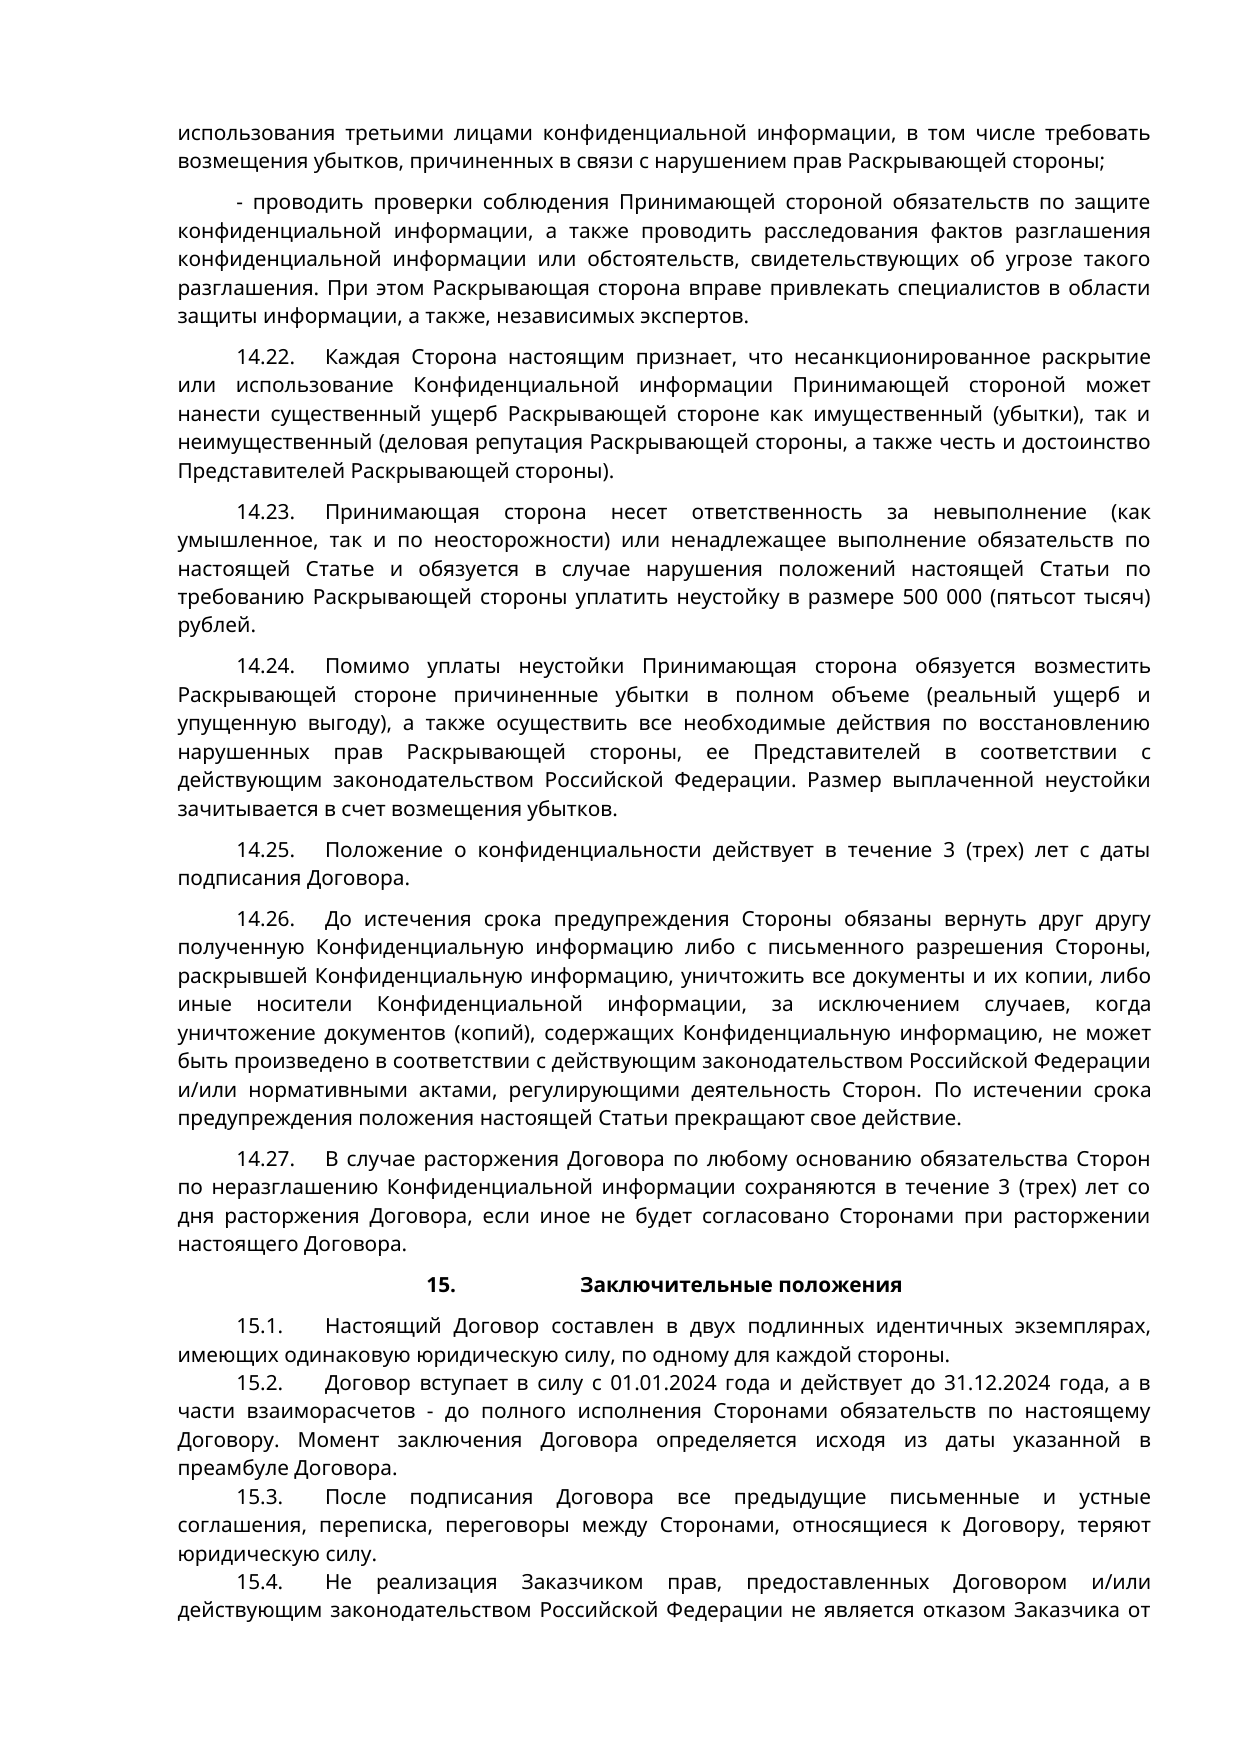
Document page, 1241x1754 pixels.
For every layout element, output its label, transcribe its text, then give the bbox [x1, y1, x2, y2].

list До истечения срока предупреждения Стороны обязаны вернуть друг другу полученную Конфиденциальную информацию либо с письменного разрешения Стороны, раскрывшей Конфиденциальную информацию, уничтожить все документы и их копии, либо иные носители Конфиденциальной информации, за исключением случаев, когда уничтожение документов (копий), содержащих Конфиденциальную информацию, не может быть произведено в соответствии с действующим законодательством Российской Федерации и/или нормативными актами, регулирующими деятельность Сторон. По истечении срока предупреждения положения настоящей Статьи прекращают свое действие. [177, 904, 1152, 1132]
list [177, 1567, 1152, 1624]
text - проводить проверки соблюдения Принимающей стороной обязательств по защите конфиденциальной информации, а также проводить расследования фактов разглашения конфиденциальной информации или обстоятельств, свидетельствующих об угрозе такого разглашения. При этом Раскрывающая сторона вправе привлекать специалистов в области защиты информации, а также, независимых экспертов. [177, 187, 1152, 330]
list Помимо уплаты неустойки Принимающая сторона обязуется возместить Раскрывающей стороне причиненные убытки в полном объеме (реальный ущерб и упущенную выгоду), а также осуществить все необходимые действия по восстановлению нарушенных прав Раскрывающей стороны, ее Представителей в соответствии с действующим законодательством Российской Федерации. Размер выплаченной неустойки зачитывается в счет возмещения убытков. [177, 652, 1152, 822]
list После подписания Договора все предыдущие письменные и устные соглашения, переписка, переговоры между Сторонами, относящиеся к Договору, теряют юридическую силу. [177, 1482, 1152, 1567]
list Положение о конфиденциальности действует в течение 3 (трех) лет с даты подписания Договора. [177, 835, 1152, 892]
subtitle Заключительные положения [177, 1270, 1152, 1299]
list Настоящий Договор составлен в двух подлинных идентичных экземплярах, имеющих одинаковую юридическую силу, по одному для каждой стороны. [177, 1311, 1152, 1368]
list Каждая Сторона настоящим признает, что несанкционированное раскрытие или использование Конфиденциальной информации Принимающей стороной может нанести существенный ущерб Раскрывающей стороне как имущественный (убытки), так и неимущественный (деловая репутация Раскрывающей стороны, а также честь и достоинство Представителей Раскрывающей стороны). [177, 342, 1152, 484]
list В случае расторжения Договора по любому основанию обязательства Сторон по неразглашению Конфиденциальной информации сохраняются в течение 3 (трех) лет со дня расторжения Договора, если иное не будет согласовано Сторонами при расторжении настоящего Договора. [177, 1144, 1152, 1258]
list Принимающая сторона несет ответственность за невыполнение (как умышленное, так и по неосторожности) или ненадлежащее выполнение обязательств по настоящей Статье и обязуется в случае нарушения положений настоящей Статьи по требованию Раскрывающей стороны уплатить неустойку в размере 500 000 (пятьсот тысяч) рублей. [177, 497, 1152, 639]
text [177, 118, 1152, 175]
list Договор вступает в силу с 01.01.2024 года и действует до 31.12.2024 года, а в части взаиморасчетов - до полного исполнения Сторонами обязательств по настоящему Договору. Момент заключения Договора определяется исходя из даты указанной в преамбуле Договора. [177, 1368, 1152, 1482]
